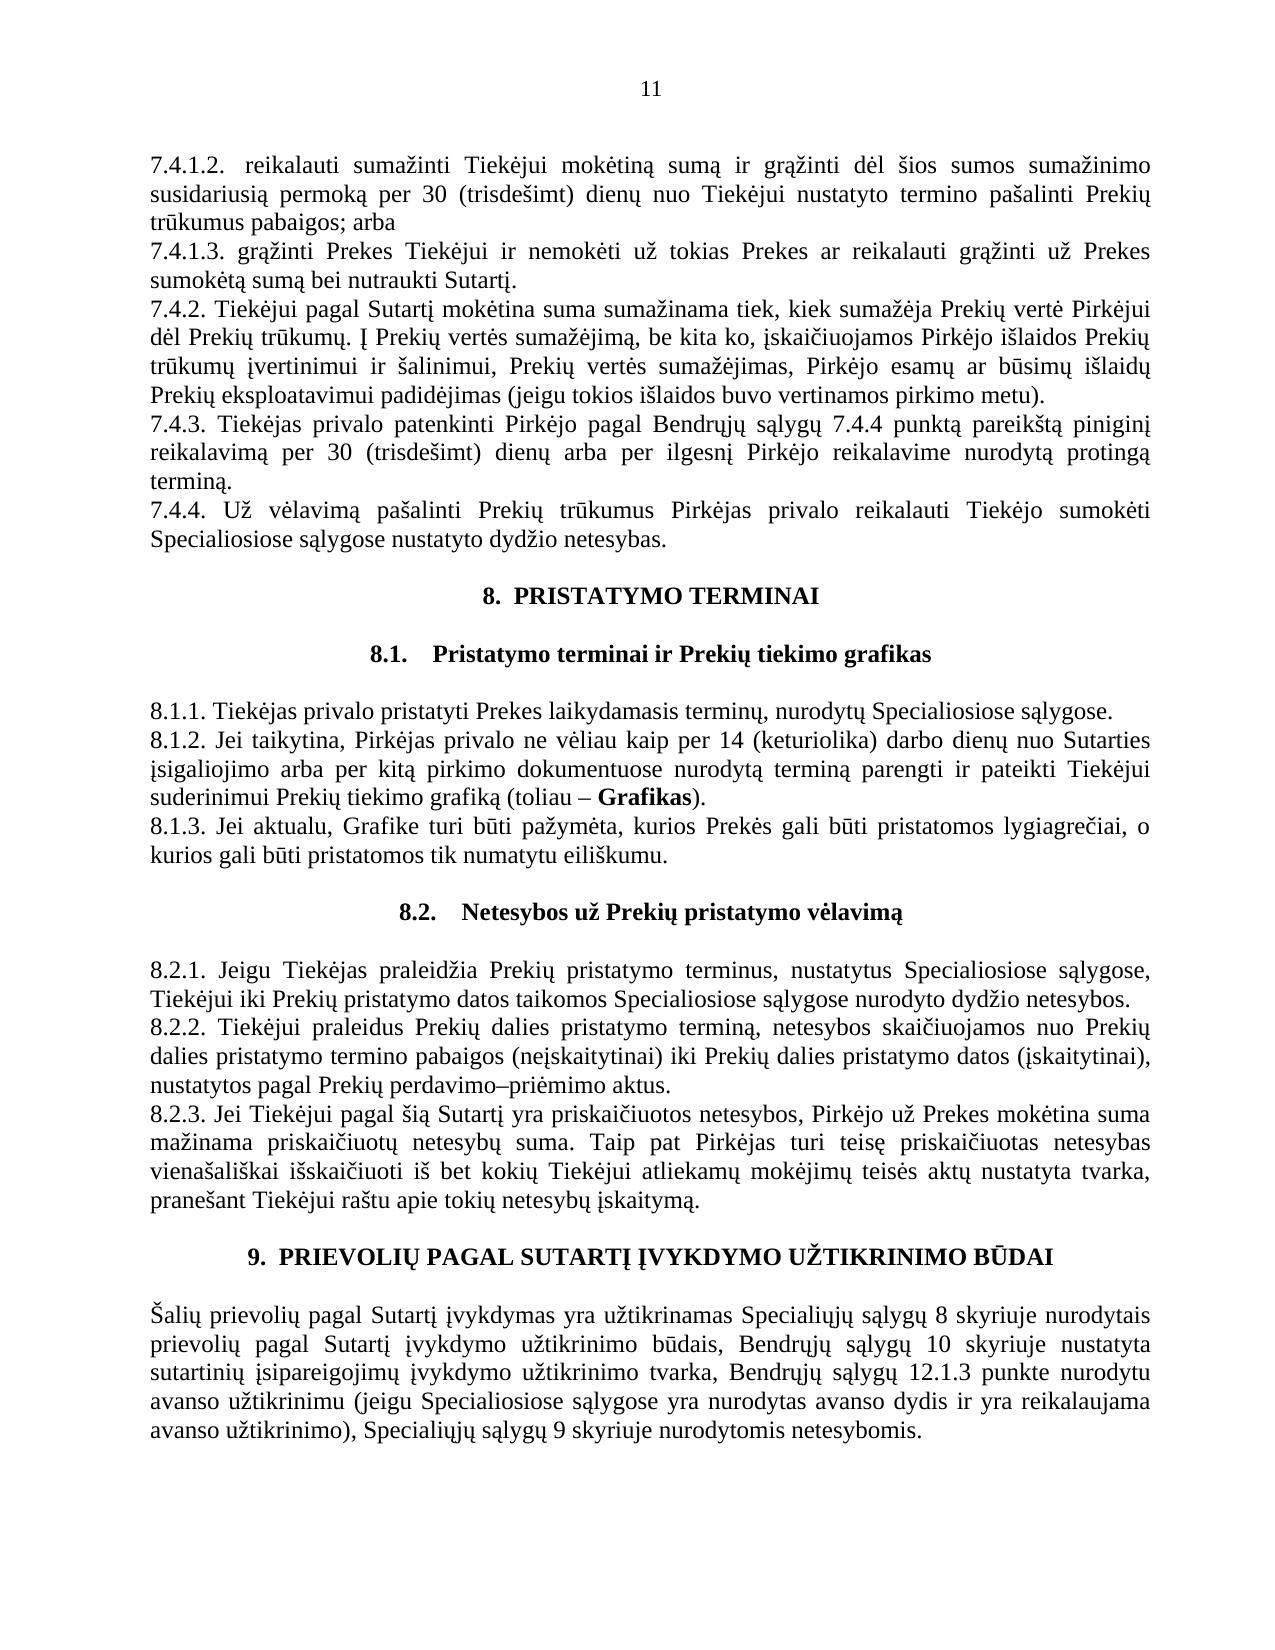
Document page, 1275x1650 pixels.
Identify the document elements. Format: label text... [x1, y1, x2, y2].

text 7.4.1.2. reikalauti sumažinti Tiekėjui mokėtiną sumą ir grąžinti dėl šios sumos sumažinimo susidariusią permoką per 30 (trisdešimt) dienų nuo Tiekėjui nustatyto termino pašalinti Prekių trūkumus pabaigos; arba [150, 150, 1152, 236]
text 7.4.1.3. grąžinti Prekes Tiekėjui ir nemokėti už tokias Prekes ar reikalauti grąžinti už Prekes sumokėtą sumą bei nutraukti Sutartį. [150, 236, 1152, 294]
text Šalių prievolių pagal Sutartį įvykdymas yra užtikrinamas Specialiųjų sąlygų 8 skyriuje nurodytais prievolių pagal Sutartį įvykdymo užtikrinimo būdais, Bendrųjų sąlygų 10 skyriuje nustatyta sutartinių įsipareigojimų įvykdymo užtikrinimo tvarka, Bendrųjų sąlygų 12.1.3 punkte nurodytu avanso užtikrinimu (jeigu Specialiosiose sąlygose yra nurodytas avanso dydis ir yra reikalaujama avanso užtikrinimo), Specialiųjų sąlygų 9 skyriuje nurodytomis netesybomis. [150, 1300, 1152, 1444]
text 8.2. Netesybos už Prekių pristatymo vėlavimą [150, 897, 1152, 926]
text 8.1. Pristatymo terminai ir Prekių tiekimo grafikas [150, 639, 1152, 667]
text 8. PRISTATYMO TERMINAI [150, 581, 1152, 610]
text 7.4.3. Tiekėjas privalo patenkinti Pirkėjo pagal Bendrųjų sąlygų 7.4.4 punktą pareikštą piniginį reikalavimą per 30 (trisdešimt) dienų arba per ilgesnį Pirkėjo reikalavime nurodytą protingą terminą. [150, 409, 1152, 495]
text 7.4.2. Tiekėjui pagal Sutartį mokėtina suma sumažinama tiek, kiek sumažėja Prekių vertė Pirkėjui dėl Prekių trūkumų. Į Prekių vertės sumažėjimą, be kita ko, įskaičiuojamos Pirkėjo išlaidos Prekių trūkumų įvertinimui ir šalinimui, Prekių vertės sumažėjimas, Pirkėjo esamų ar būsimų išlaidų Prekių eksploatavimui padidėjimas (jeigu tokios išlaidos buvo vertinamos pirkimo metu). [150, 294, 1152, 409]
text 8.1.1. Tiekėjas privalo pristatyti Prekes laikydamasis terminų, nurodytų Specialiosiose sąlygose. [150, 696, 1152, 725]
text 8.2.1. Jeigu Tiekėjas praleidžia Prekių pristatymo terminus, nustatytus Specialiosiose sąlygose, Tiekėjui iki Prekių pristatymo datos taikomos Specialiosiose sąlygose nurodyto dydžio netesybos. [150, 955, 1152, 1012]
text 8.2.3. Jei Tiekėjui pagal šią Sutartį yra priskaičiuotos netesybos, Pirkėjo už Prekes mokėtina suma mažinama priskaičiuotų netesybų suma. Taip pat Pirkėjas turi teisę priskaičiuotas netesybas vienašališkai išskaičiuoti iš bet kokių Tiekėjui atliekamų mokėjimų teisės aktų nustatyta tvarka, pranešant Tiekėjui raštu apie tokių netesybų įskaitymą. [150, 1099, 1152, 1214]
text 8.1.2. Jei taikytina, Pirkėjas privalo ne vėliau kaip per 14 (keturiolika) darbo dienų nuo Sutarties įsigaliojimo arba per kitą pirkimo dokumentuose nurodytą terminą parengti ir pateikti Tiekėjui suderinimui Prekių tiekimo grafiką (toliau – Grafikas). [150, 725, 1152, 811]
text 8.1.3. Jei aktualu, Grafike turi būti pažymėta, kurios Prekės gali būti pristatomos lygiagrečiai, o kurios gali būti pristatomos tik numatytu eiliškumu. [150, 811, 1152, 869]
text 9. PRIEVOLIŲ PAGAL SUTARTĮ ĮVYKDYMO UŽTIKRINIMO BŪDAI [150, 1242, 1152, 1271]
text 7.4.4. Už vėlavimą pašalinti Prekių trūkumus Pirkėjas privalo reikalauti Tiekėjo sumokėti Specialiosiose sąlygose nustatyto dydžio netesybas. [150, 495, 1152, 552]
text 8.2.2. Tiekėjui praleidus Prekių dalies pristatymo terminą, netesybos skaičiuojamos nuo Prekių dalies pristatymo termino pabaigos (neįskaitytinai) iki Prekių dalies pristatymo datos (įskaitytinai), nustatytos pagal Prekių perdavimo–priėmimo aktus. [150, 1012, 1152, 1099]
